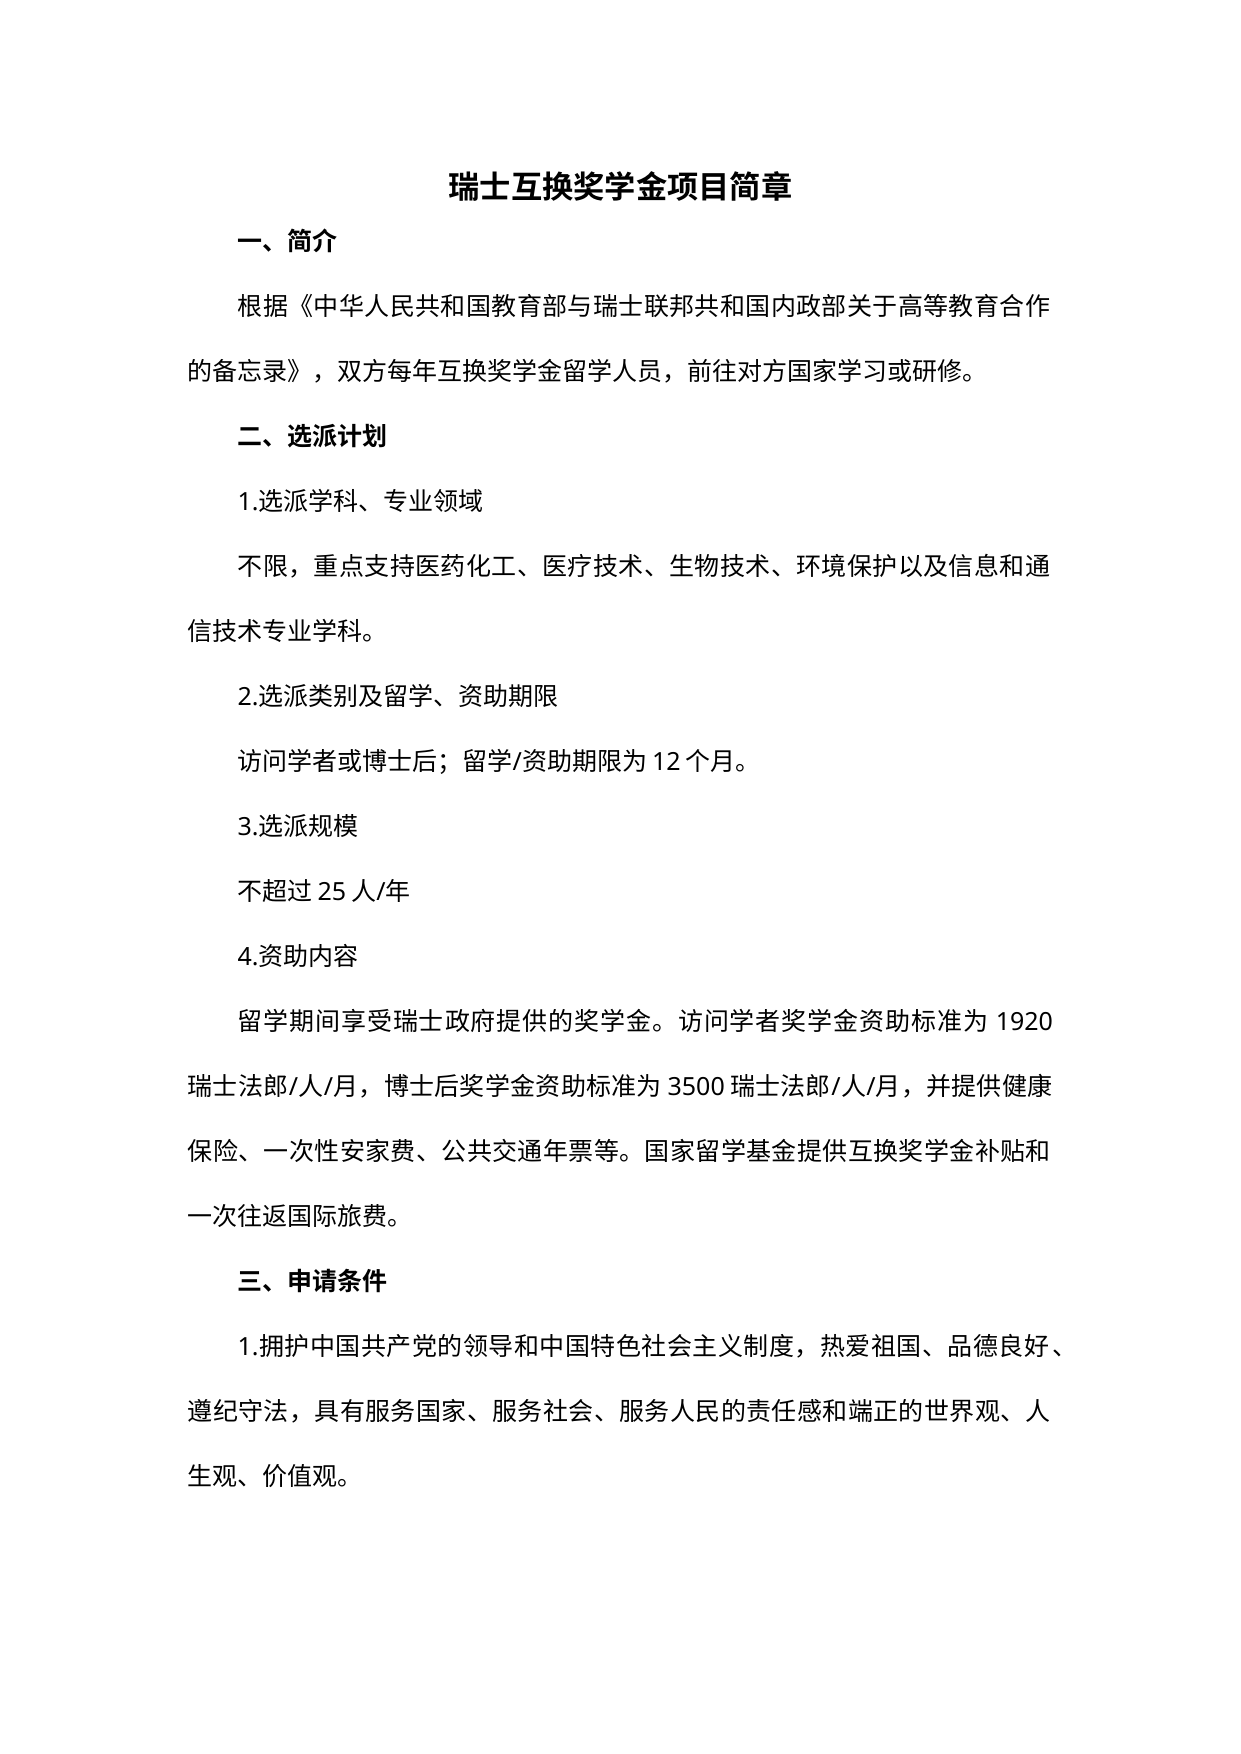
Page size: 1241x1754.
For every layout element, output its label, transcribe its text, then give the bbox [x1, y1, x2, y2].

text 不限，重点支持医药化工、医疗技术、生物技术、环境保护以及信息和通信技术专业学科。 [187, 532, 1053, 662]
text 一、简介 [187, 207, 1053, 272]
text 访问学者或博士后；留学/资助期限为12个月。 [187, 727, 1053, 792]
text 不超过25人/年 [187, 857, 1053, 922]
text 1.选派学科、专业领域 [187, 467, 1053, 532]
text 2.选派类别及留学、资助期限 [187, 662, 1053, 727]
title 瑞士互换奖学金项目简章 [187, 162, 1053, 207]
text 3.选派规模 [187, 792, 1053, 857]
text 4.资助内容 [187, 922, 1053, 987]
text 1.拥护中国共产党的领导和中国特色社会主义制度，热爱祖国、品德良好、遵纪守法，具有服务国家、服务社会、服务人民的责任感和端正的世界观、人生观、价值观。 [187, 1312, 1053, 1507]
text 三、申请条件 [187, 1247, 1053, 1312]
text 根据《中华人民共和国教育部与瑞士联邦共和国内政部关于高等教育合作的备忘录》，双方每年互换奖学金留学人员，前往对方国家学习或研修。 [187, 272, 1053, 402]
text 留学期间享受瑞士政府提供的奖学金。访问学者奖学金资助标准为1920瑞士法郎/人/月，博士后奖学金资助标准为3500瑞士法郎/人/月，并提供健康保险、一次性安家费、公共交通年票等。国家留学基金提供互换奖学金补贴和一次往返国际旅费。 [187, 987, 1053, 1247]
text 二、选派计划 [187, 402, 1053, 467]
